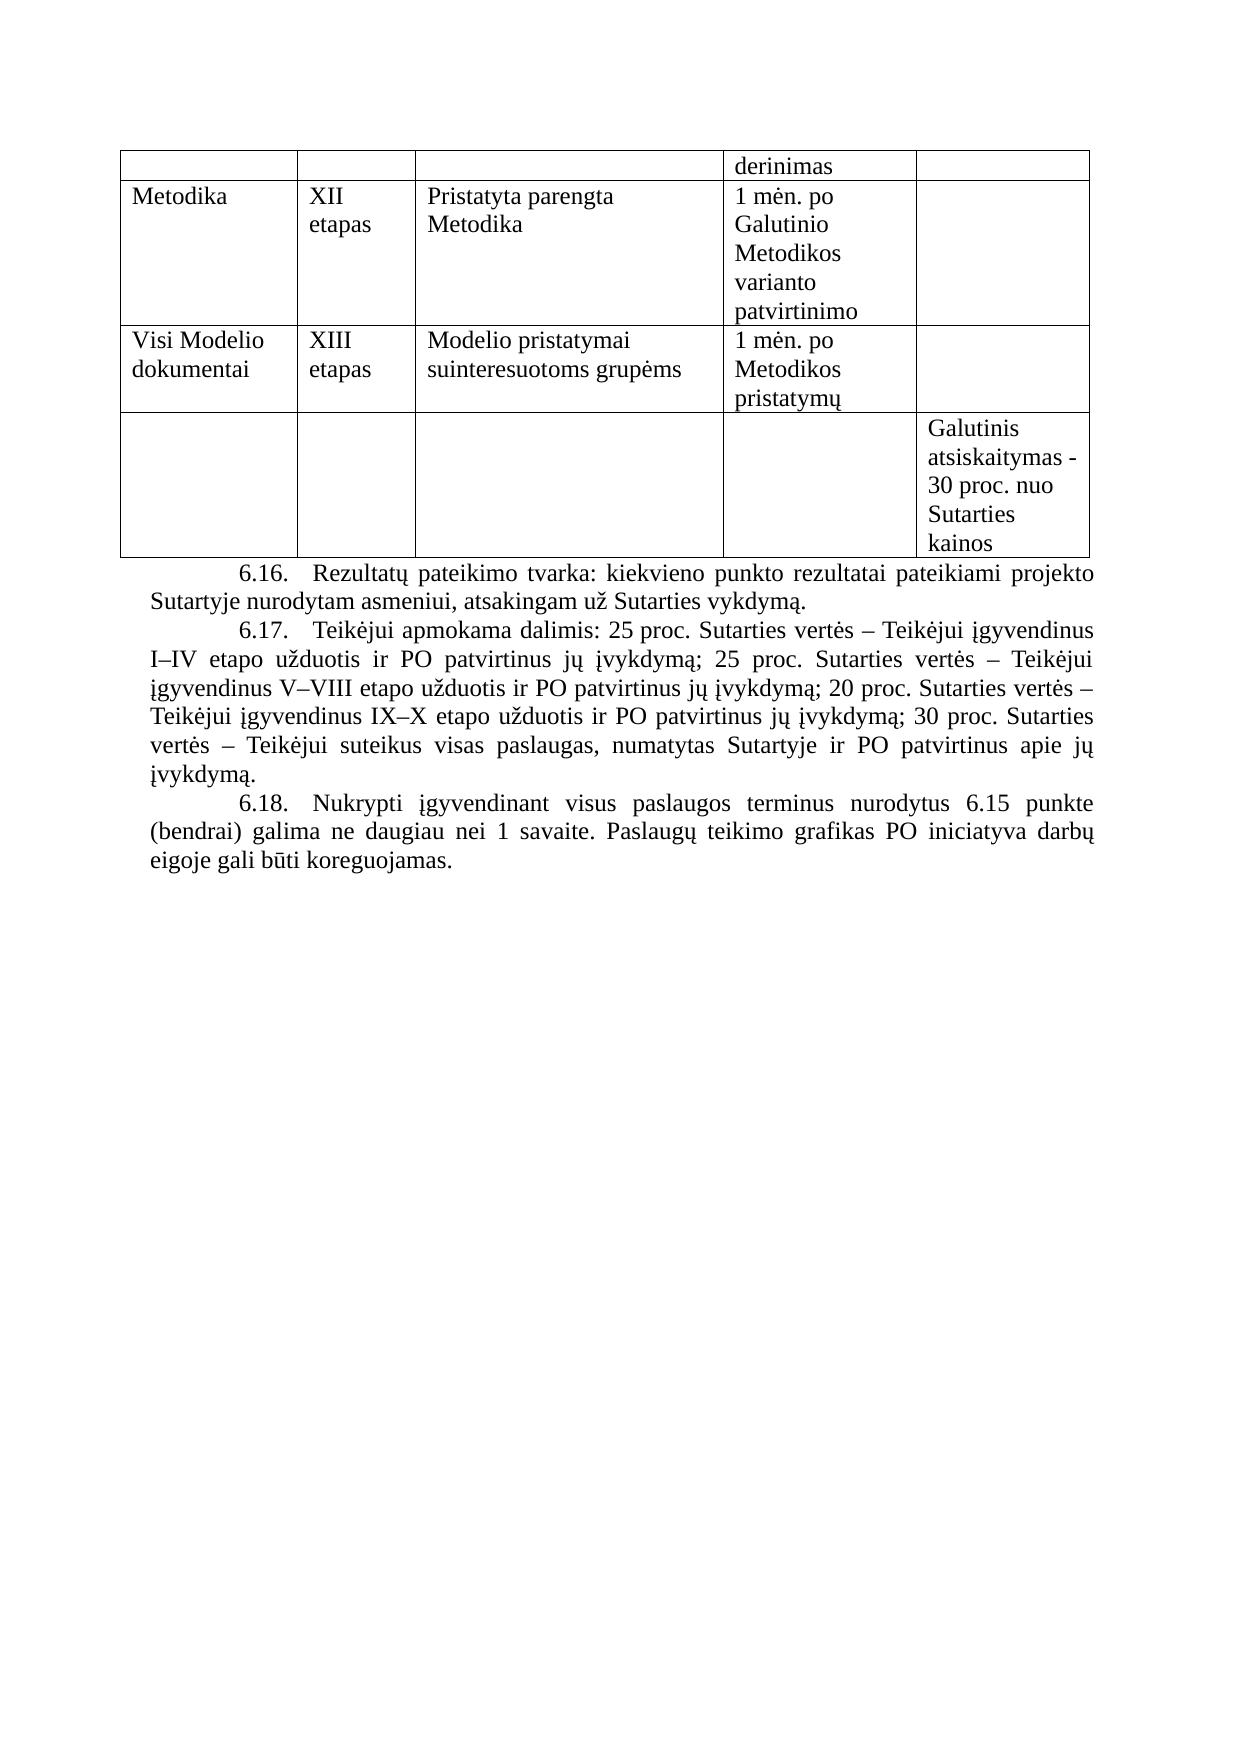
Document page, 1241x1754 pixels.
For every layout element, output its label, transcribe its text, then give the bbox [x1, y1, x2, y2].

table_cell 1 mėn. po Metodikos pristatymų [724, 326, 916, 412]
list Teikėjui apmokama dalimis: 25 proc. Sutarties vertės – Teikėjui įgyvendinus I–IV etapo užduotis ir PO patvirtinus jų įvykdymą; 25 proc. Sutarties vertės – Teikėjui įgyvendinus V–VIII etapo užduotis ir PO patvirtinus jų įvykdymą; 20 proc. Sutarties vertės – Teikėjui įgyvendinus IX–X etapo užduotis ir PO patvirtinus jų įvykdymą; 30 proc. Sutarties vertės – Teikėjui suteikus visas paslaugas, numatytas Sutartyje ir PO patvirtinus apie jų įvykdymą. [150, 615, 1094, 788]
table_cell [416, 413, 723, 557]
table_cell Galutinis atsiskaitymas - 30 proc. nuo Sutarties kainos [917, 413, 1089, 557]
table_cell [724, 413, 916, 557]
table_cell Metodika [121, 181, 297, 324]
table_cell [917, 181, 1089, 324]
list Rezultatų pateikimo tvarka: kiekvieno punkto rezultatai pateikiami projekto Sutartyje nurodytam asmeniui, atsakingam už Sutarties vykdymą. [150, 558, 1094, 615]
table_cell XIII etapas [298, 326, 415, 412]
table_cell Modelio pristatymai suinteresuotoms grupėms [416, 326, 723, 412]
table_cell [121, 413, 297, 557]
table_cell [298, 413, 415, 557]
table_cell 1 mėn. po Galutinio Metodikos varianto patvirtinimo [724, 181, 916, 324]
table_cell XII etapas [298, 181, 415, 324]
table_cell Pristatyta parengta Metodika [416, 181, 723, 324]
table_cell Visi Modelio dokumentai [121, 326, 297, 412]
list Nukrypti įgyvendinant visus paslaugos terminus nurodytus 6.15 punkte (bendrai) galima ne daugiau nei 1 savaite. Paslaugų teikimo grafikas PO iniciatyva darbų eigoje gali būti koreguojamas. [150, 788, 1094, 874]
table_cell [917, 326, 1089, 412]
table_cell 0,5 mėn. derinimas [724, 151, 916, 180]
